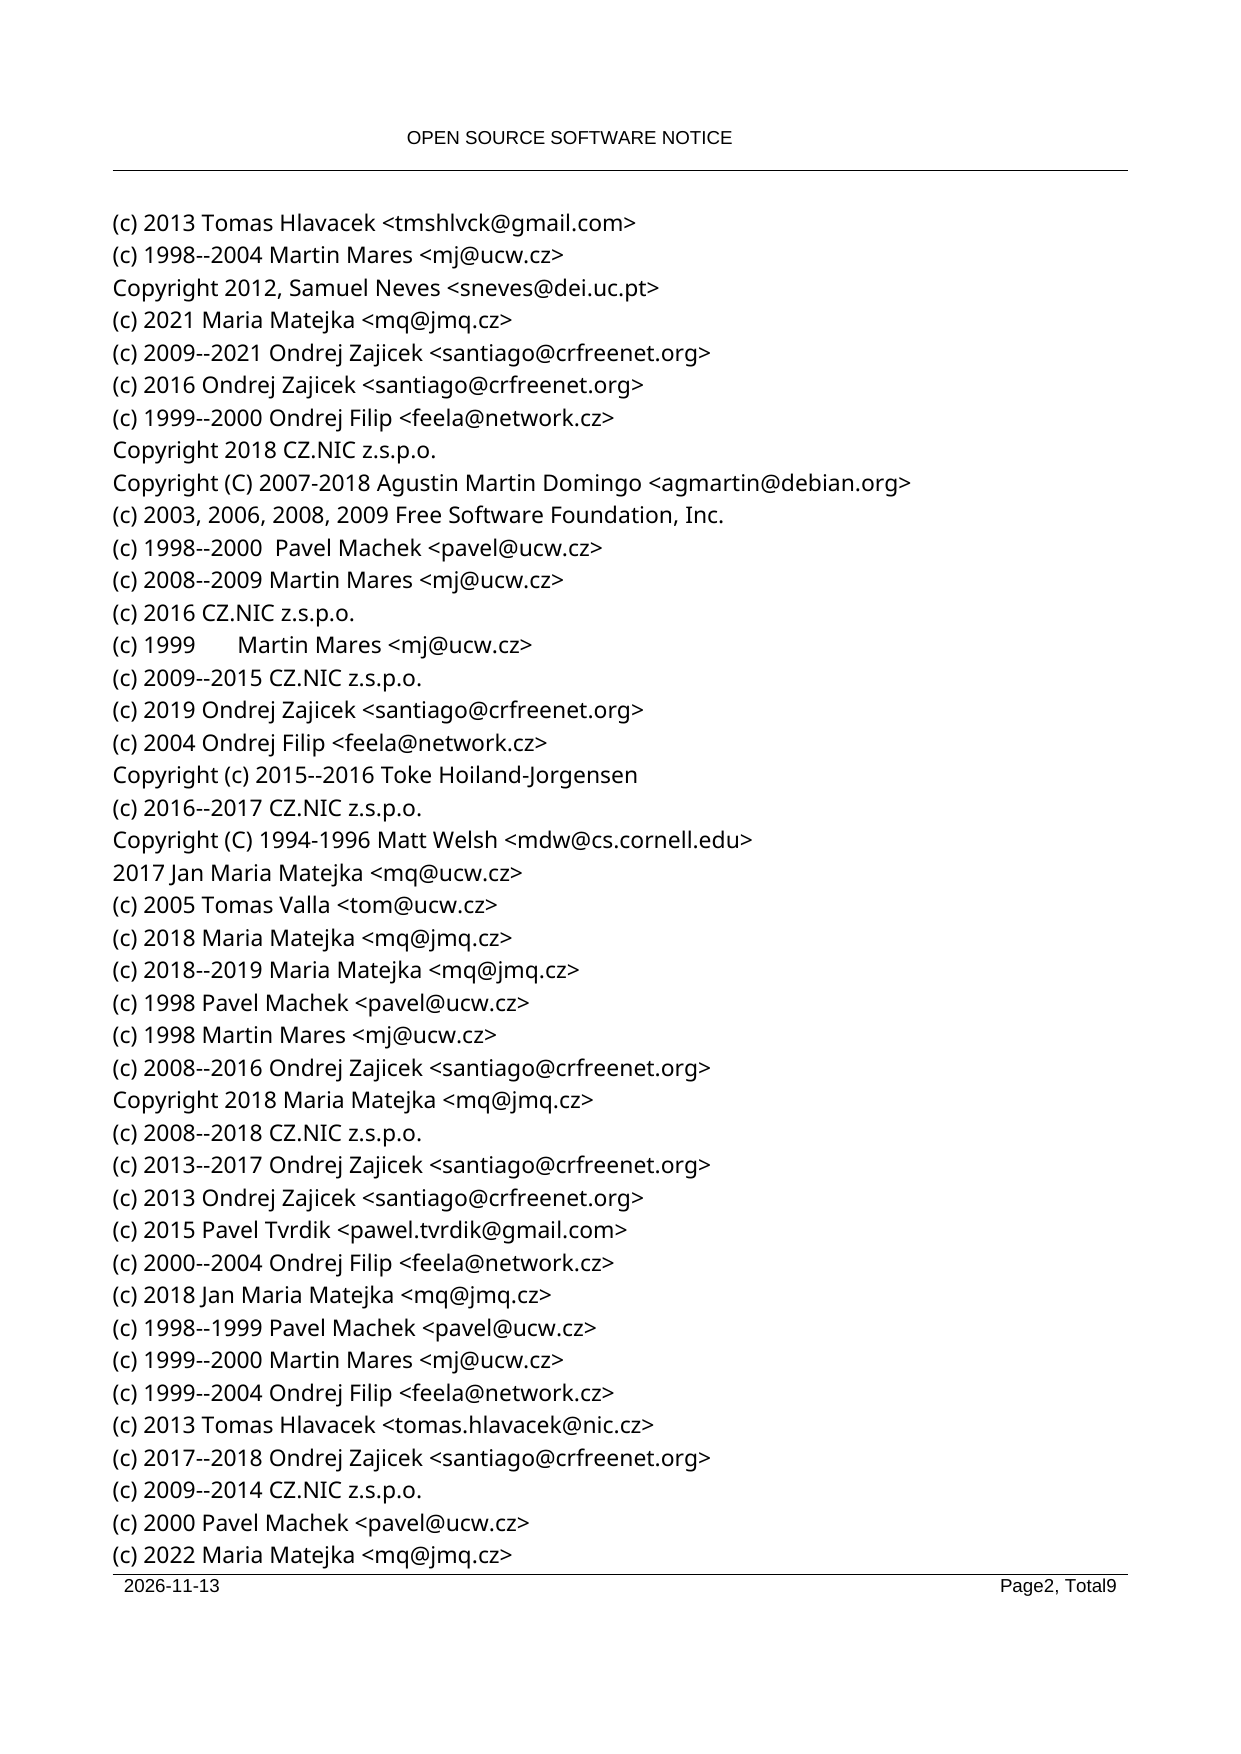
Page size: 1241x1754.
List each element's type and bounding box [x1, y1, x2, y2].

text [112, 206, 1128, 1571]
